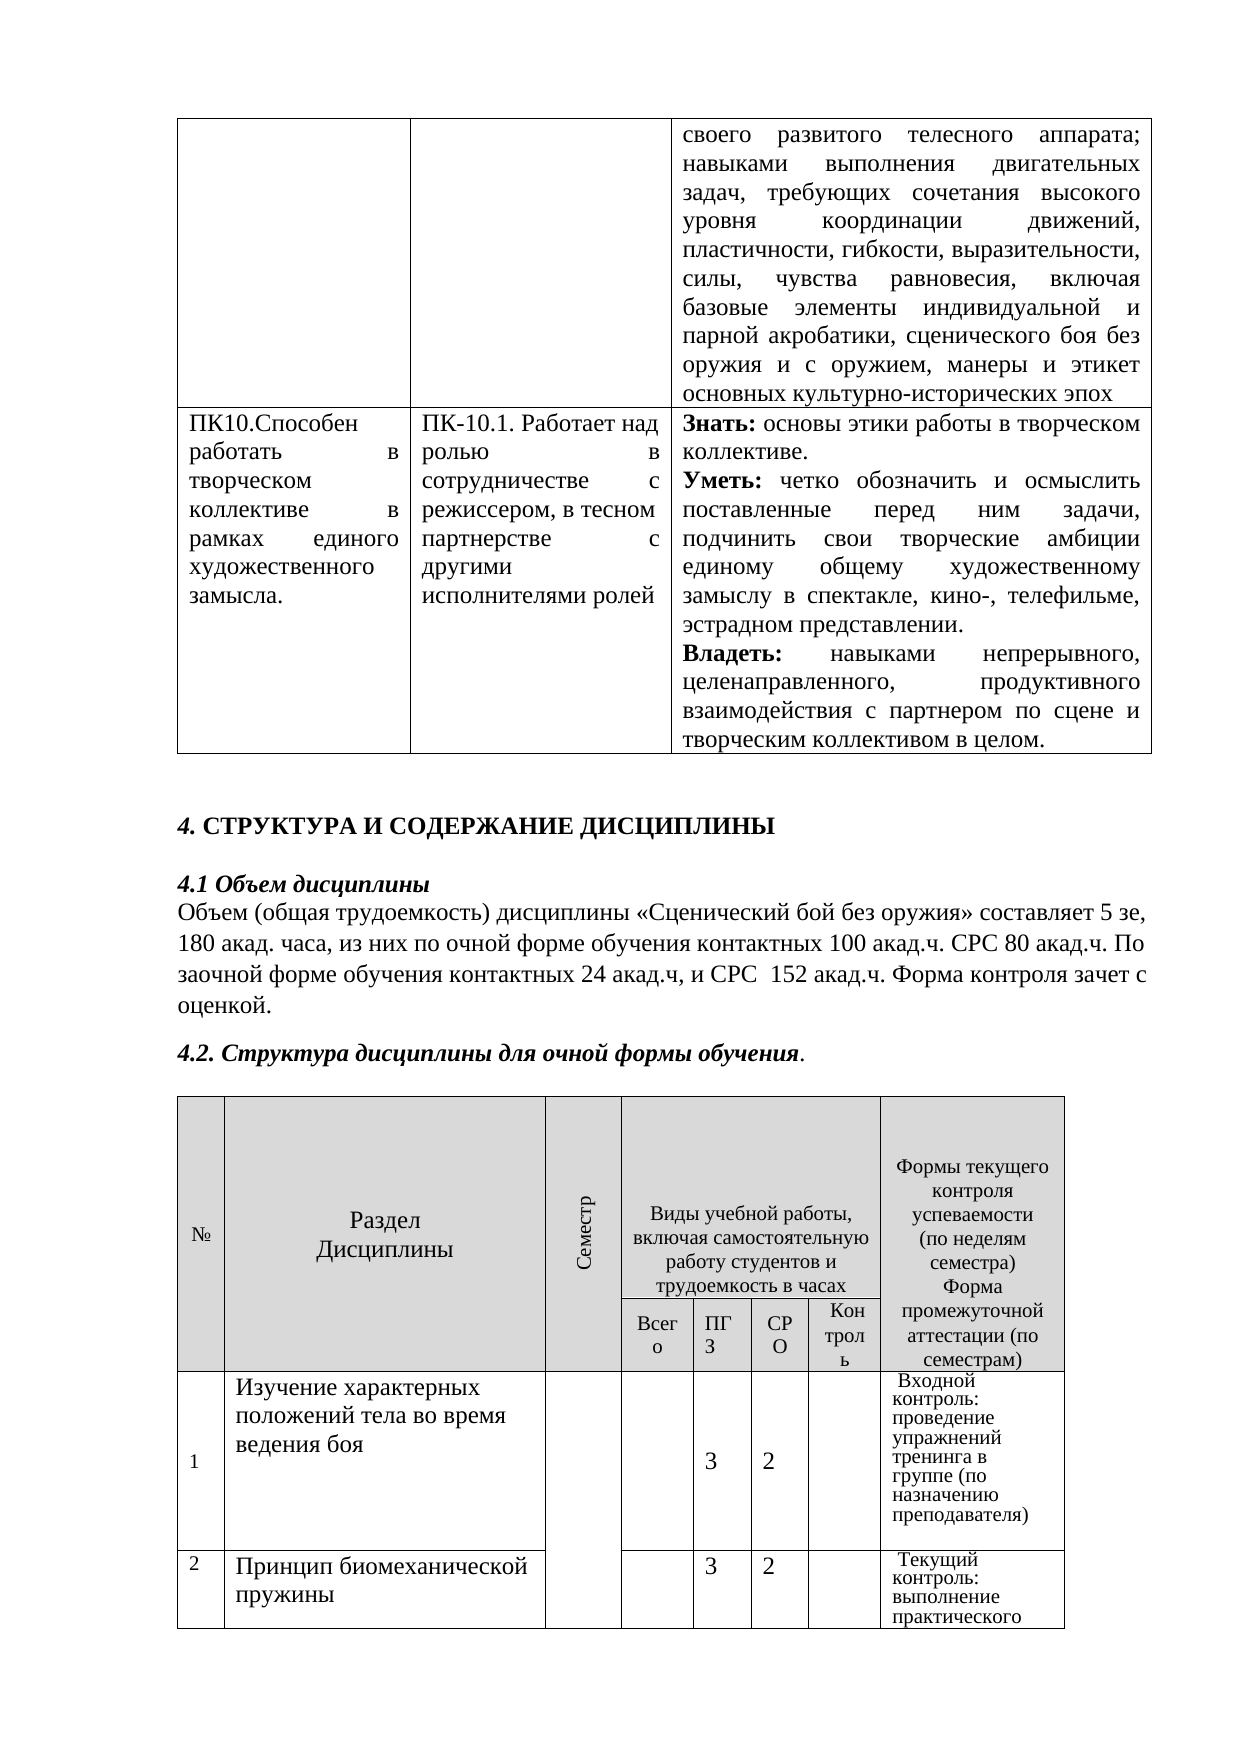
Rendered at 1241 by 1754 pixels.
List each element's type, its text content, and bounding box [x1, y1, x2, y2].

table_cell 2 [178, 1551, 224, 1628]
text Объем (общая трудоемкость) дисциплины «Сценический бой без оружия» составляет 5 зе, 180 акад. часа, из них по очной форме обучения контактных 100 акад.ч. СРС 80 акад.ч. По заочной форме обучения контактных 24 акад.ч, и СРС 152 акад.ч. Форма контроля зачет с оценкой. [177, 897, 1152, 1019]
table_header № [178, 1097, 224, 1371]
table_cell Всего [622, 1299, 693, 1371]
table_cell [672, 119, 1151, 407]
table_header Формы текущего контроля успеваемости (по неделям семестра) Форма промежуточной аттестации (по семестрам) [881, 1097, 1064, 1371]
table_cell Знать: основы этики работы в творческом коллективе. Уметь: четко обозначить и осмыслить поставленные перед ним задачи, подчинить свои творческие амбиции единому общему художественному замыслу в спектакле, кино-, телефильме, эстрадном представлении. Владеть: навыками непрерывного, целенаправленного, продуктивного взаимодействия с партнером по сцене и творческим коллективом в целом. [672, 408, 1151, 753]
table_cell 5 [546, 1372, 621, 1628]
table_header Раздел Дисциплины [225, 1097, 545, 1371]
table_cell [622, 1551, 693, 1628]
table_cell ПК-10.1. Работает над ролью в сотрудничестве с режиссером, в тесном партнерстве с другими исполнителями ролей [411, 408, 671, 753]
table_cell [178, 119, 410, 407]
table_cell 2 [752, 1372, 808, 1550]
table_cell СРО [752, 1299, 808, 1371]
table_cell 1 [178, 1372, 224, 1550]
table_cell Контроль [809, 1299, 880, 1371]
table_header Семестр [546, 1097, 621, 1371]
table_cell 3 [694, 1551, 751, 1628]
text 4.1 Объем дисциплины [177, 869, 1152, 897]
text 4. СТРУКТУРА И СОДЕРЖАНИЕ ДИСЦИПЛИНЫ [177, 811, 1152, 840]
table_cell [809, 1551, 880, 1628]
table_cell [881, 1551, 1064, 1628]
text 4.2. Структура дисциплины для очной формы обучения. [177, 1038, 1152, 1067]
table_cell [622, 1372, 693, 1550]
table_cell Входной контроль: проведение упражнений тренинга в группе (по назначению преподавателя) [881, 1372, 1064, 1550]
table_cell ПГЗ [694, 1299, 751, 1371]
table_cell 3 [694, 1372, 751, 1550]
table_cell 2 [752, 1551, 808, 1628]
table_cell [809, 1372, 880, 1550]
table_cell Изучение характерных положений тела во время ведения боя [225, 1372, 545, 1550]
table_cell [411, 119, 671, 407]
table_cell ПК10.Способен работать в творческом коллективе в рамках единого художественного замысла. [178, 408, 410, 753]
table_header Виды учебной работы, включая самостоятельную работу студентов и трудоемкость в часах [622, 1097, 880, 1297]
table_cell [225, 1551, 545, 1628]
